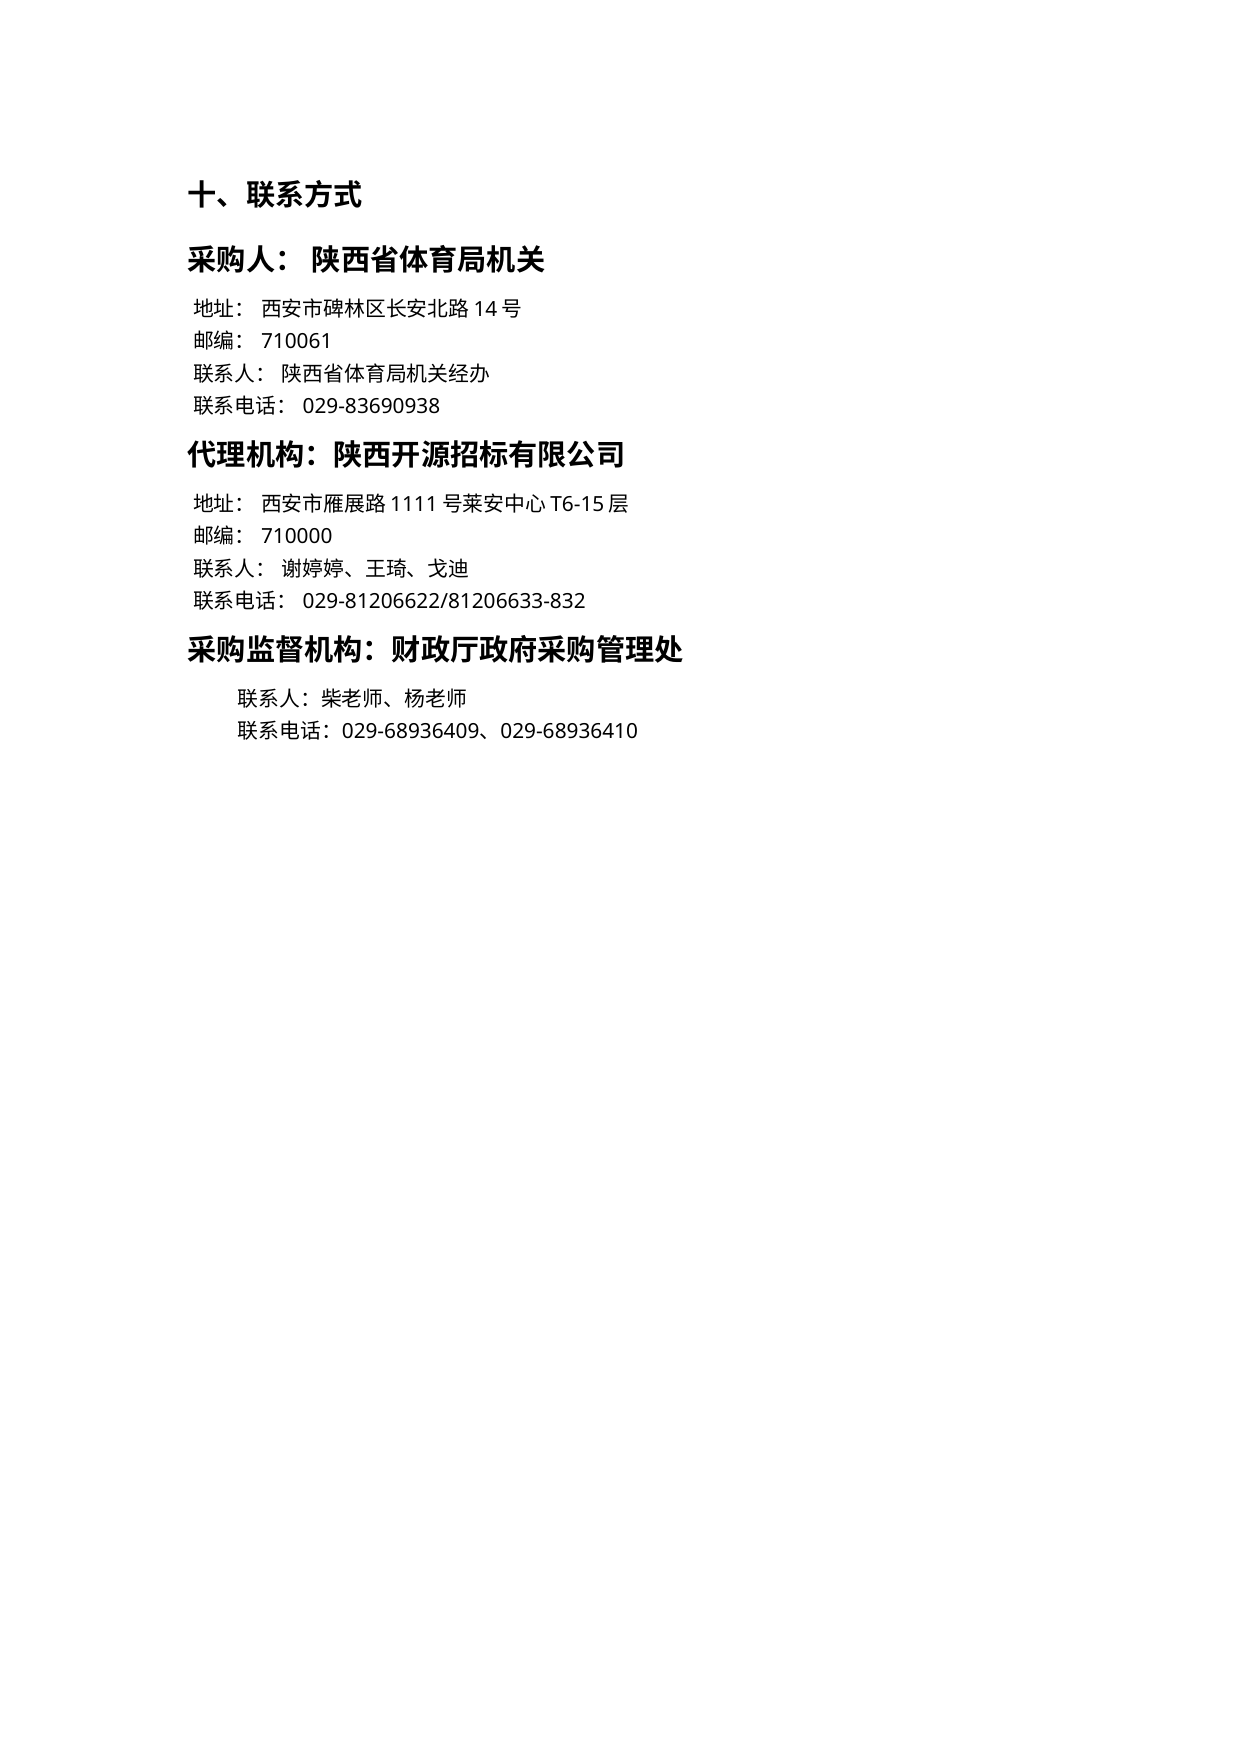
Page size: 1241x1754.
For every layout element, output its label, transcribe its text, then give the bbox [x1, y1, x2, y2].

text 联系人： 谢婷婷、王琦、戈迪 [187, 552, 1053, 584]
text 采购监督机构：财政厅政府采购管理处 [187, 617, 1053, 682]
text 代理机构：陕西开源招标有限公司 [187, 422, 1053, 487]
text 联系电话： 029-83690938 [187, 389, 1053, 422]
text 采购人： 陕西省体育局机关 [187, 227, 1053, 292]
text 邮编： 710061 [187, 324, 1053, 357]
text 联系电话： 029-81206622/81206633-832 [187, 584, 1053, 617]
text 地址： 西安市雁展路1111号莱安中心T6-15层 [187, 487, 1053, 519]
text 十、联系方式 [187, 162, 1053, 227]
text 邮编： 710000 [187, 519, 1053, 552]
text 联系电话：029-68936409、029-68936410 [187, 714, 1053, 747]
text 联系人：柴老师、杨老师 [187, 682, 1053, 714]
text 地址： 西安市碑林区长安北路14号 [187, 292, 1053, 324]
text 联系人： 陕西省体育局机关经办 [187, 357, 1053, 389]
